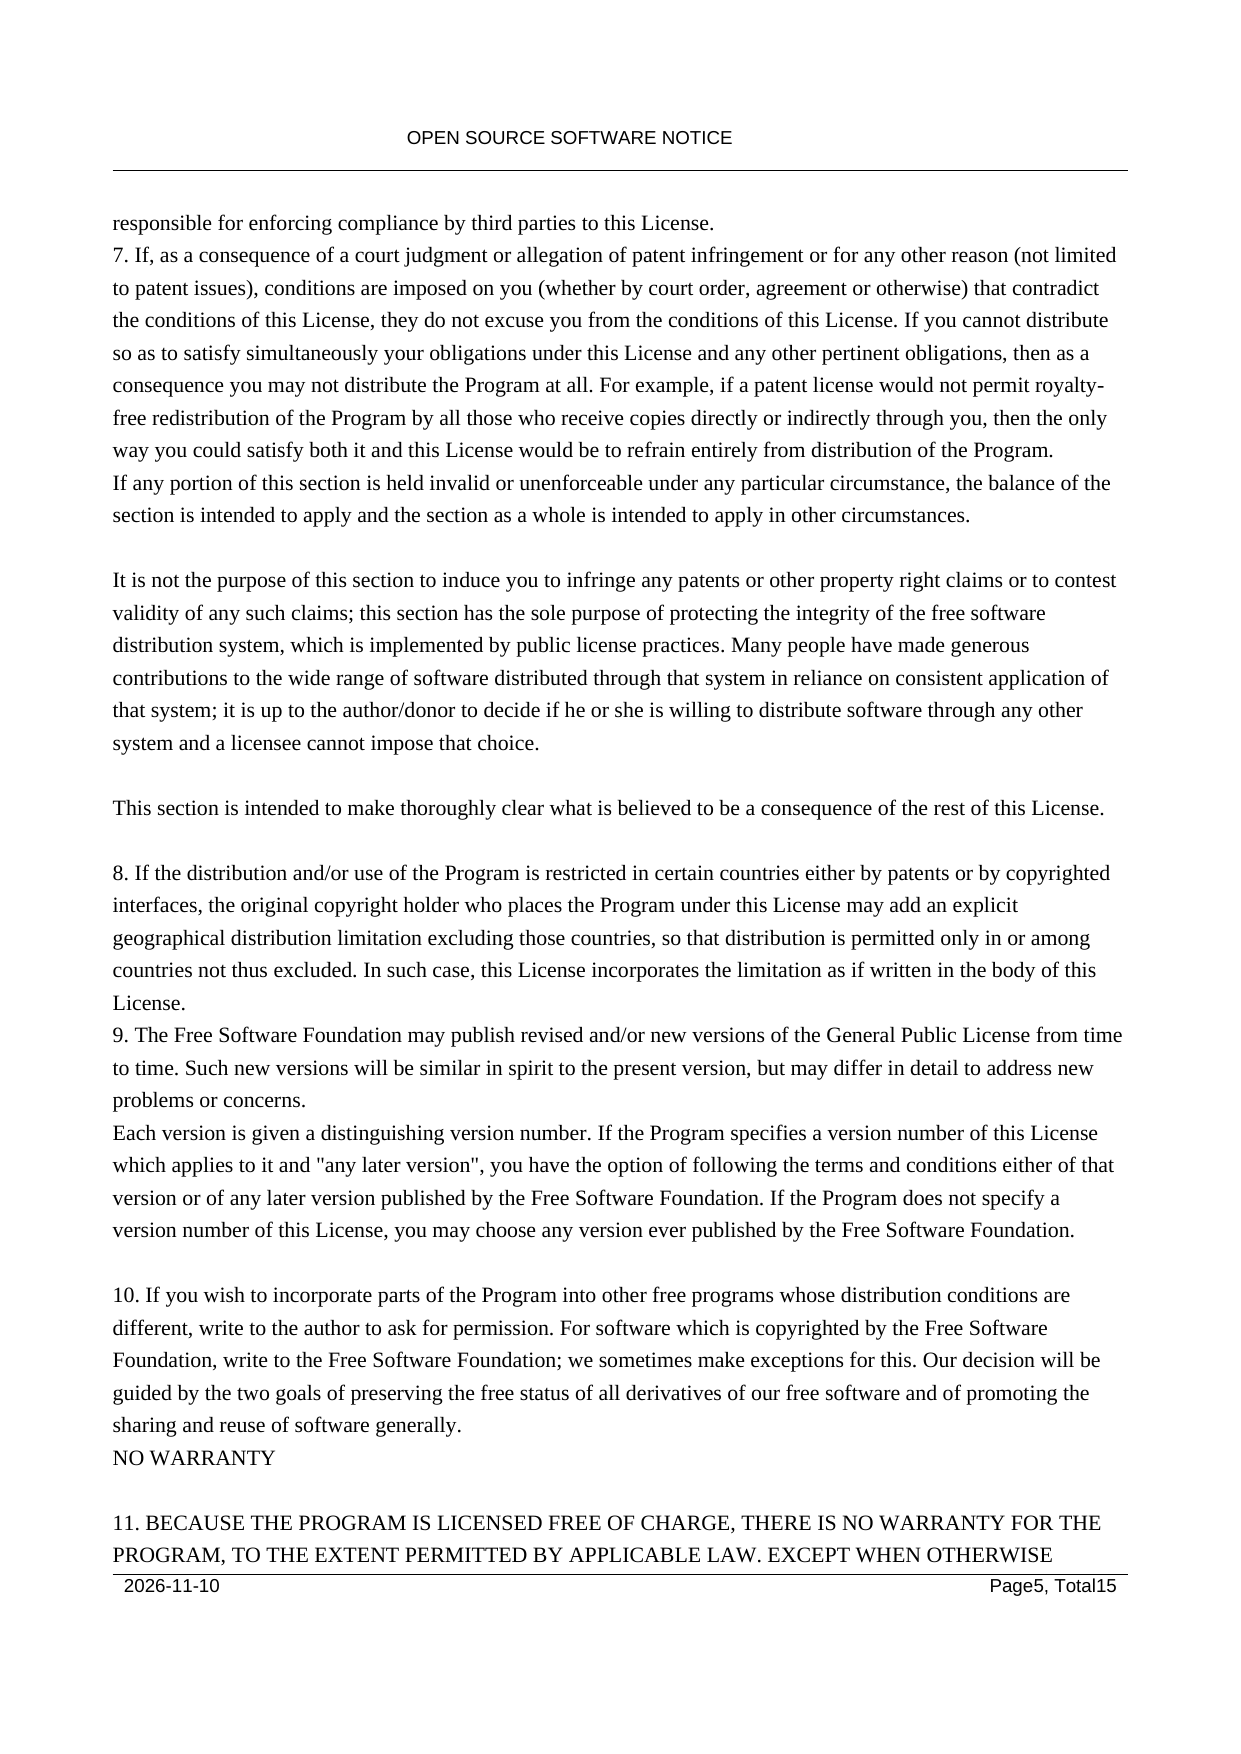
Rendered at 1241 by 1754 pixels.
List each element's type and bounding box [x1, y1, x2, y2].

text [112, 206, 1128, 1571]
